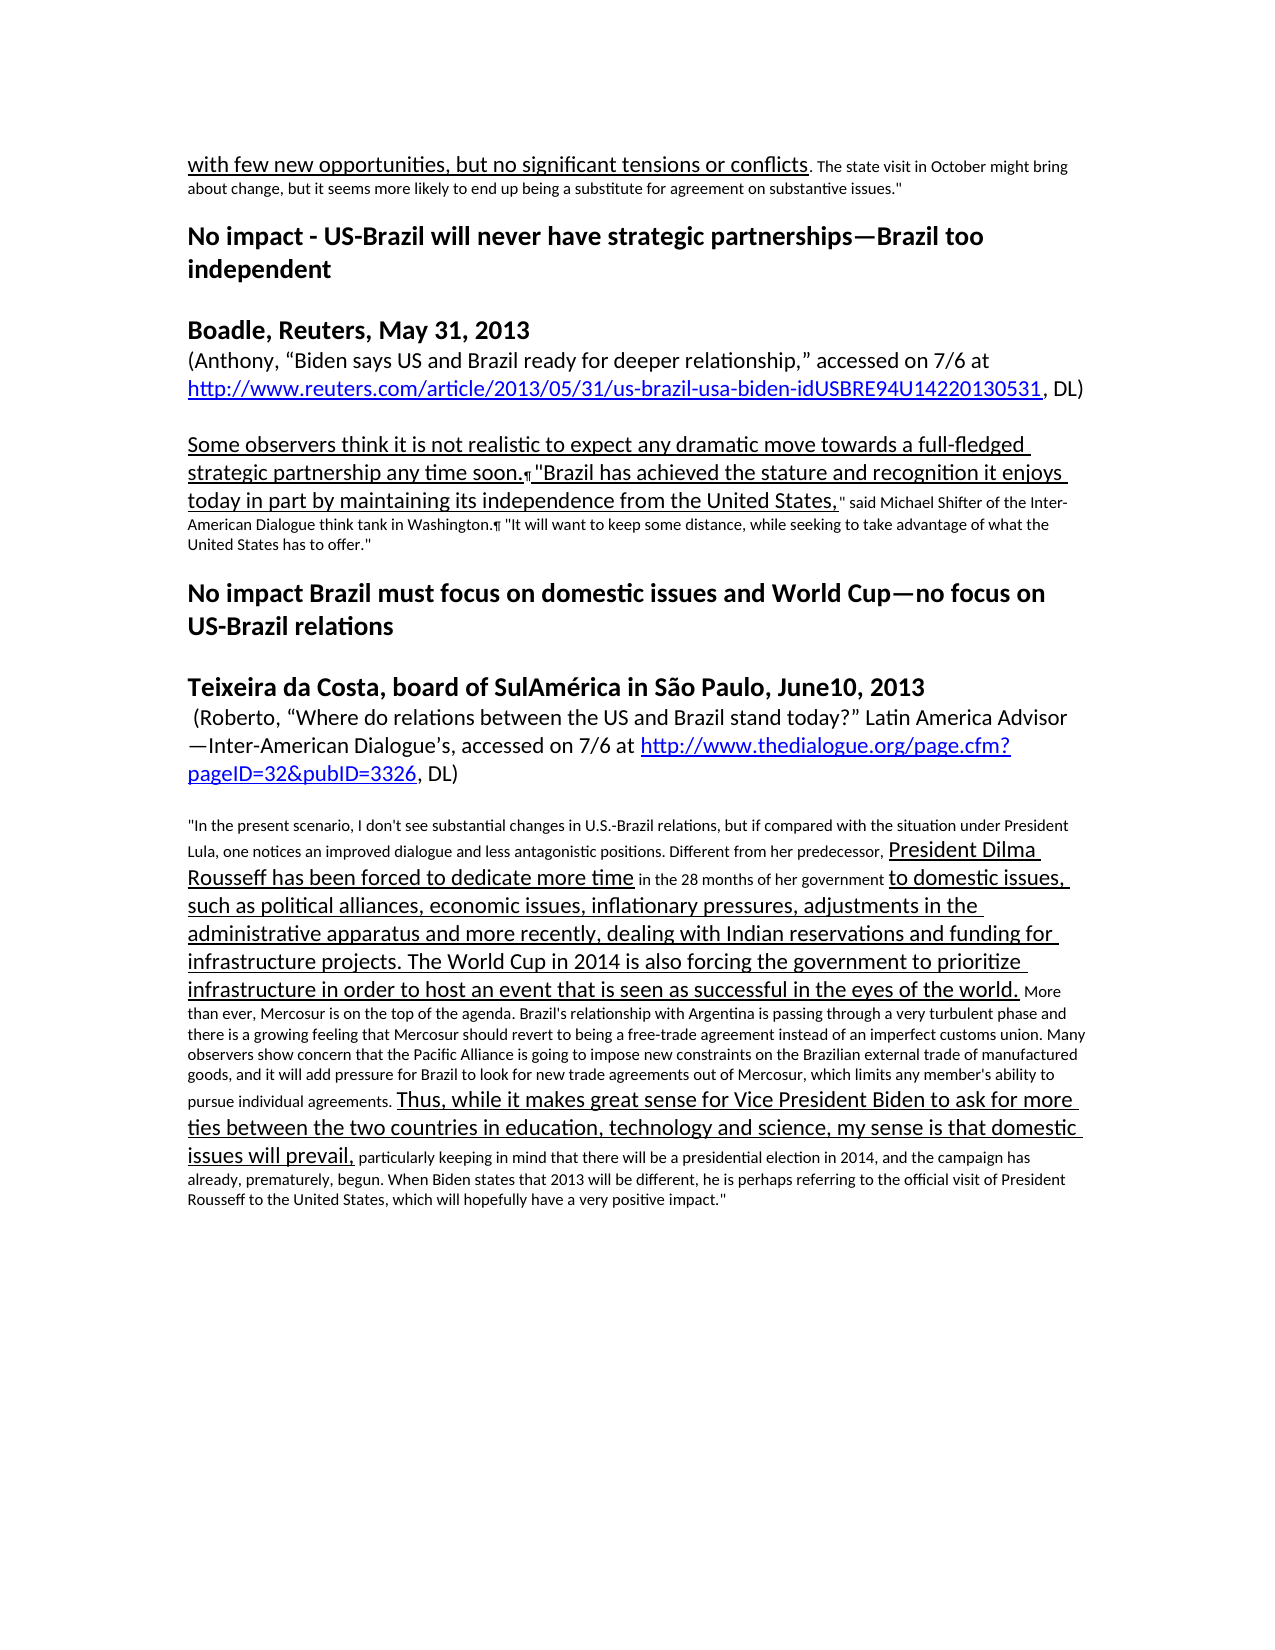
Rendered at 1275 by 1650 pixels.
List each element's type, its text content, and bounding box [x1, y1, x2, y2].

text "In the present scenario, I don't see substantial changes in U.S.-Brazil relations, but if compared with the situation under President Lula, one notices an improved dialogue and less antagonistic positions. Different from her predecessor, President Dilma Rousseff has been forced to dedicate more time in the 28 months of her government to domestic issues, such as political alliances, economic issues, inflationary pressures, adjustments in the administrative apparatus and more recently, dealing with Indian reservations and funding for infrastructure projects. The World Cup in 2014 is also forcing the government to prioritize infrastructure in order to host an event that is seen as successful in the eyes of the world. More than ever, Mercosur is on the top of the agenda. Brazil's relationship with Argentina is passing through a very turbulent phase and there is a growing feeling that Mercosur should revert to being a free-trade agreement instead of an imperfect customs union. Many observers show concern that the Pacific Alliance is going to impose new constraints on the Brazilian external trade of manufactured goods, and it will add pressure for Brazil to look for new trade agreements out of Mercosur, which limits any member's ability to pursue individual agreements. Thus, while it makes great sense for Vice President Biden to ask for more ties between the two countries in education, technology and science, my sense is that domestic issues will prevail, particularly keeping in mind that there will be a presidential election in 2014, and the campaign has already, prematurely, begun. When Biden states that 2013 will be different, he is perhaps referring to the official visit of President Rousseff to the United States, which will hopefully have a very positive impact." [187, 815, 1087, 1209]
text (Anthony, “Biden says US and Brazil ready for deeper relationship,” accessed on 7/6 at http://www.reuters.com/article/2013/05/31/us-brazil-usa-biden-idUSBRE94U14220130531, DL) [187, 346, 1087, 402]
text Some observers think it is not realistic to expect any dramatic move towards a full-fledged strategic partnership any time soon.¶ "Brazil has achieved the stature and recognition it enjoys today in part by maintaining its independence from the United States," said Michael Shifter of the Inter-American Dialogue think tank in Washington.¶ "It will want to keep some distance, while seeking to take advantage of what the United States has to offer." [187, 430, 1087, 555]
text Teixeira da Costa, board of SulAmérica in São Paulo, June10, 2013 [187, 670, 1087, 703]
subtitle No impact Brazil must focus on domestic issues and World Cup—no focus on US-Brazil relations [187, 576, 1087, 642]
text Boadle, Reuters, May 31, 2013 [187, 313, 1087, 346]
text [187, 150, 1087, 198]
subtitle No impact - US-Brazil will never have strategic partnerships—Brazil too independent [187, 219, 1087, 285]
text (Roberto, “Where do relations between the US and Brazil stand today?” Latin America Advisor—Inter-American Dialogue’s, accessed on 7/6 at http://www.thedialogue.org/page.cfm?pageID=32&pubID=3326, DL) [187, 703, 1087, 787]
